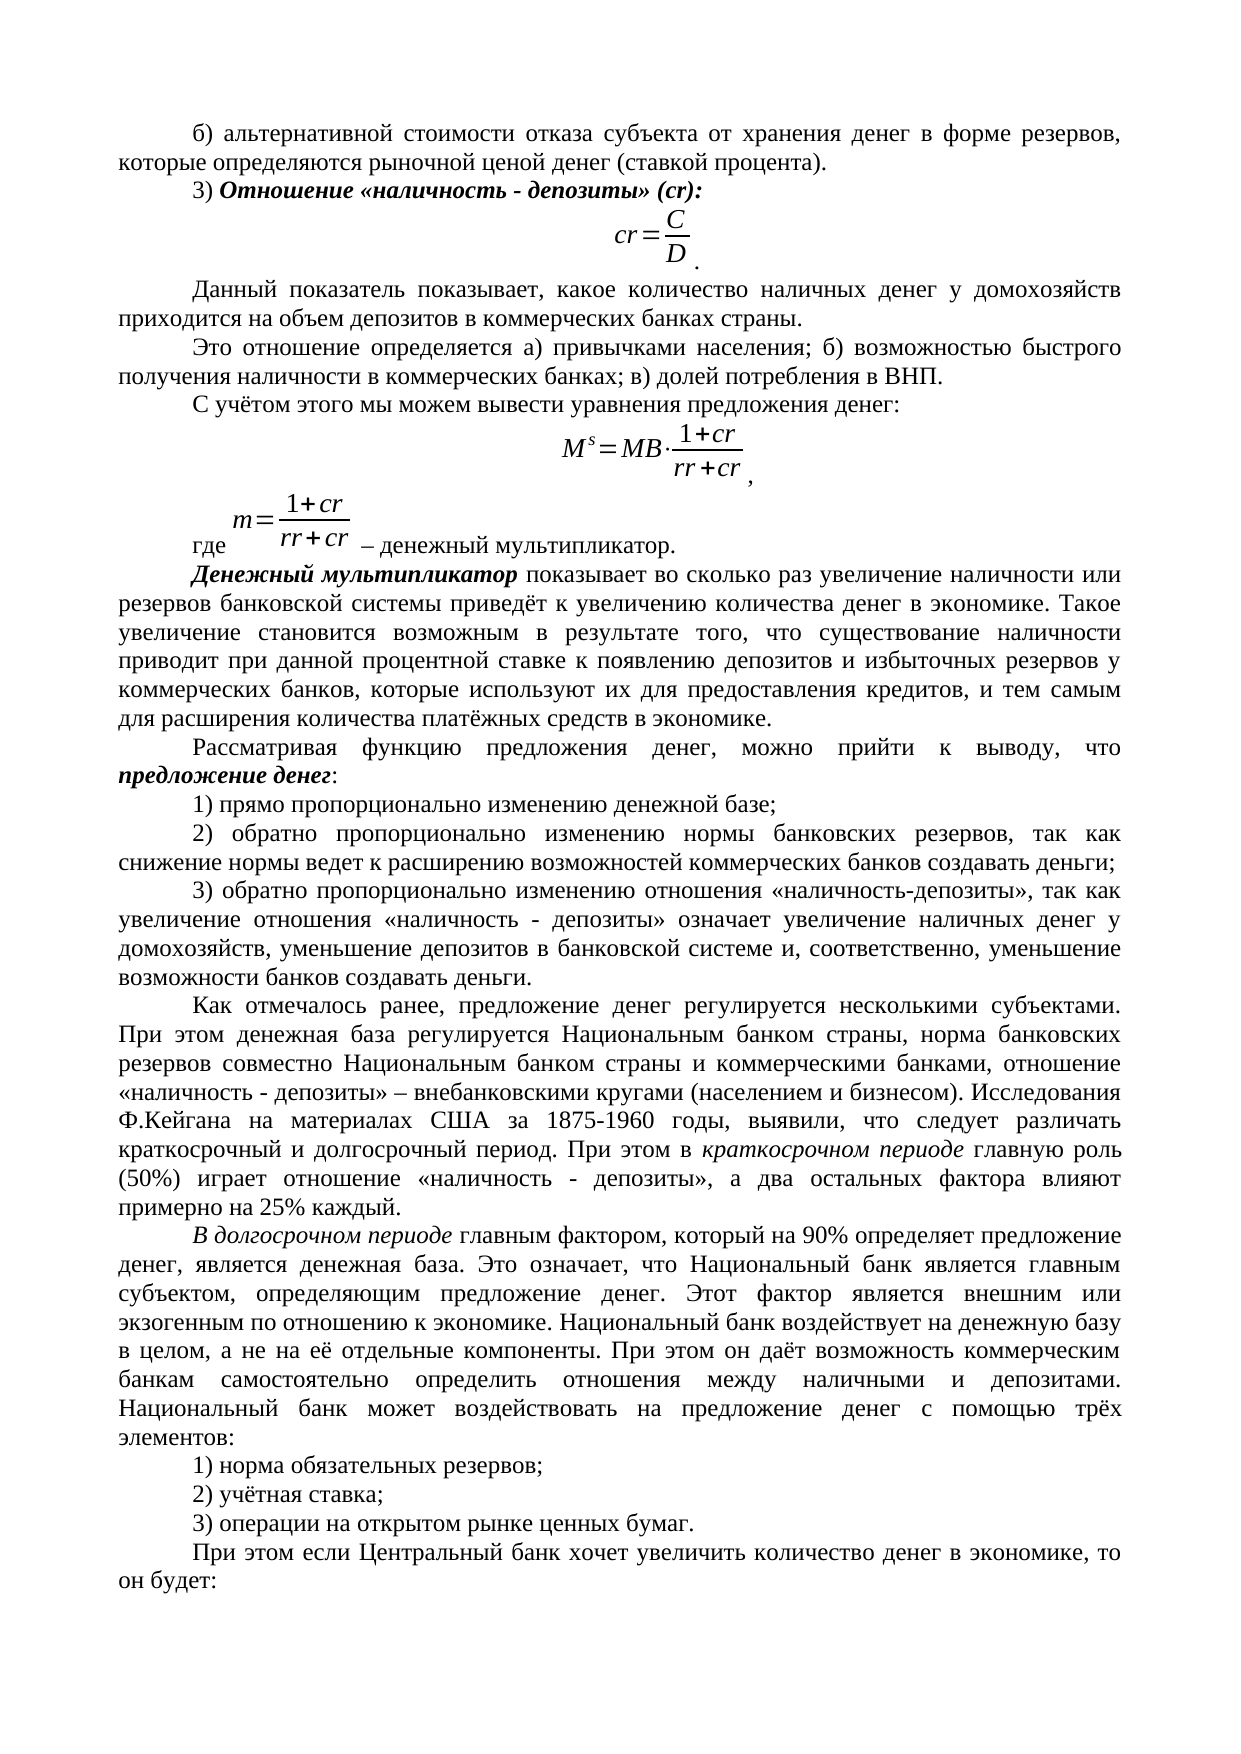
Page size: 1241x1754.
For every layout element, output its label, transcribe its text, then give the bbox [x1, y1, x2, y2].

text При этом если Центральный банк хочет увеличить количество денег в экономике, то он будет: [118, 1537, 1122, 1594]
list Данный показатель показывает, какое количество наличных денег у домохозяйств приходится на объем депозитов в коммерческих банках страны. [118, 274, 1122, 332]
list , [118, 418, 1122, 488]
list Это отношение определяется а) привычками населения; б) возможностью быстрого получения наличности в коммерческих банках; в) долей потребления в ВНП. [118, 332, 1122, 389]
text Рассматривая функцию предложения денег, можно прийти к выводу, что предложение денег: [118, 732, 1122, 789]
list где – денежный мультипликатор. [118, 488, 1122, 559]
text В долгосрочном периоде главным фактором, который на 90% определяет предложение денег, является денежная база. Это означает, что Национальный банк является главным субъектом, определяющим предложение денег. Этот фактор является внешним или экзогенным по отношению к экономике. Национальный банк воздействует на денежную базу в целом, а не на её отдельные компоненты. При этом он даёт возможность коммерческим банкам самостоятельно определить отношения между наличными и депозитами. Национальный банк может воздействовать на предложение денег с помощью трёх элементов: [118, 1220, 1122, 1450]
text Денежный мультипликатор показывает во сколько раз увеличение наличности или резервов банковской системы приведёт к увеличению количества денег в экономике. Такое увеличение становится возможным в результате того, что существование наличности приводит при данной процентной ставке к появлению депозитов и избыточных резервов у коммерческих банков, которые используют их для предоставления кредитов, и тем самым для расширения количества платёжных средств в экономике. [118, 559, 1122, 732]
text 2) учётная ставка; [118, 1479, 1122, 1508]
text 3) Отношение «наличность - депозиты» (cr): [118, 176, 1122, 204]
text 3) операции на открытом рынке ценных бумаг. [118, 1508, 1122, 1537]
text 3) обратно пропорционально изменению отношения «наличность-депозиты», так как увеличение отношения «наличность - депозиты» означает увеличение наличных денег у домохозяйств, уменьшение депозитов в банковской системе и, соответственно, уменьшение возможности банков создавать деньги. [118, 875, 1122, 990]
text 1) норма обязательных резервов; [118, 1450, 1122, 1479]
text 1) прямо пропорционально изменению денежной базе; [118, 789, 1122, 818]
list . [118, 204, 1122, 274]
text Как отмечалось ранее, предложение денег регулируется несколькими субъектами. При этом денежная база регулируется Национальным банком страны, норма банковских резервов совместно Национальным банком страны и коммерческими банками, отношение «наличность - депозиты» – внебанковскими кругами (населением и бизнесом). Исследования Ф.Кейгана на материалах США за 1875-1960 годы, выявили, что следует различать краткосрочный и долгосрочный период. При этом в краткосрочном периоде главную роль (50%) играет отношение «наличность - депозиты», а два остальных фактора влияют примерно на 25% каждый. [118, 990, 1122, 1220]
list б) альтернативной стоимости отказа субъекта от хранения денег в форме резервов, которые определяются рыночной ценой денег (ставкой процента). [118, 118, 1122, 176]
text 2) обратно пропорционально изменению нормы банковских резервов, так как снижение нормы ведет к расширению возможностей коммерческих банков создавать деньги; [118, 818, 1122, 875]
list С учётом этого мы можем вывести уравнения предложения денег: [118, 389, 1122, 418]
